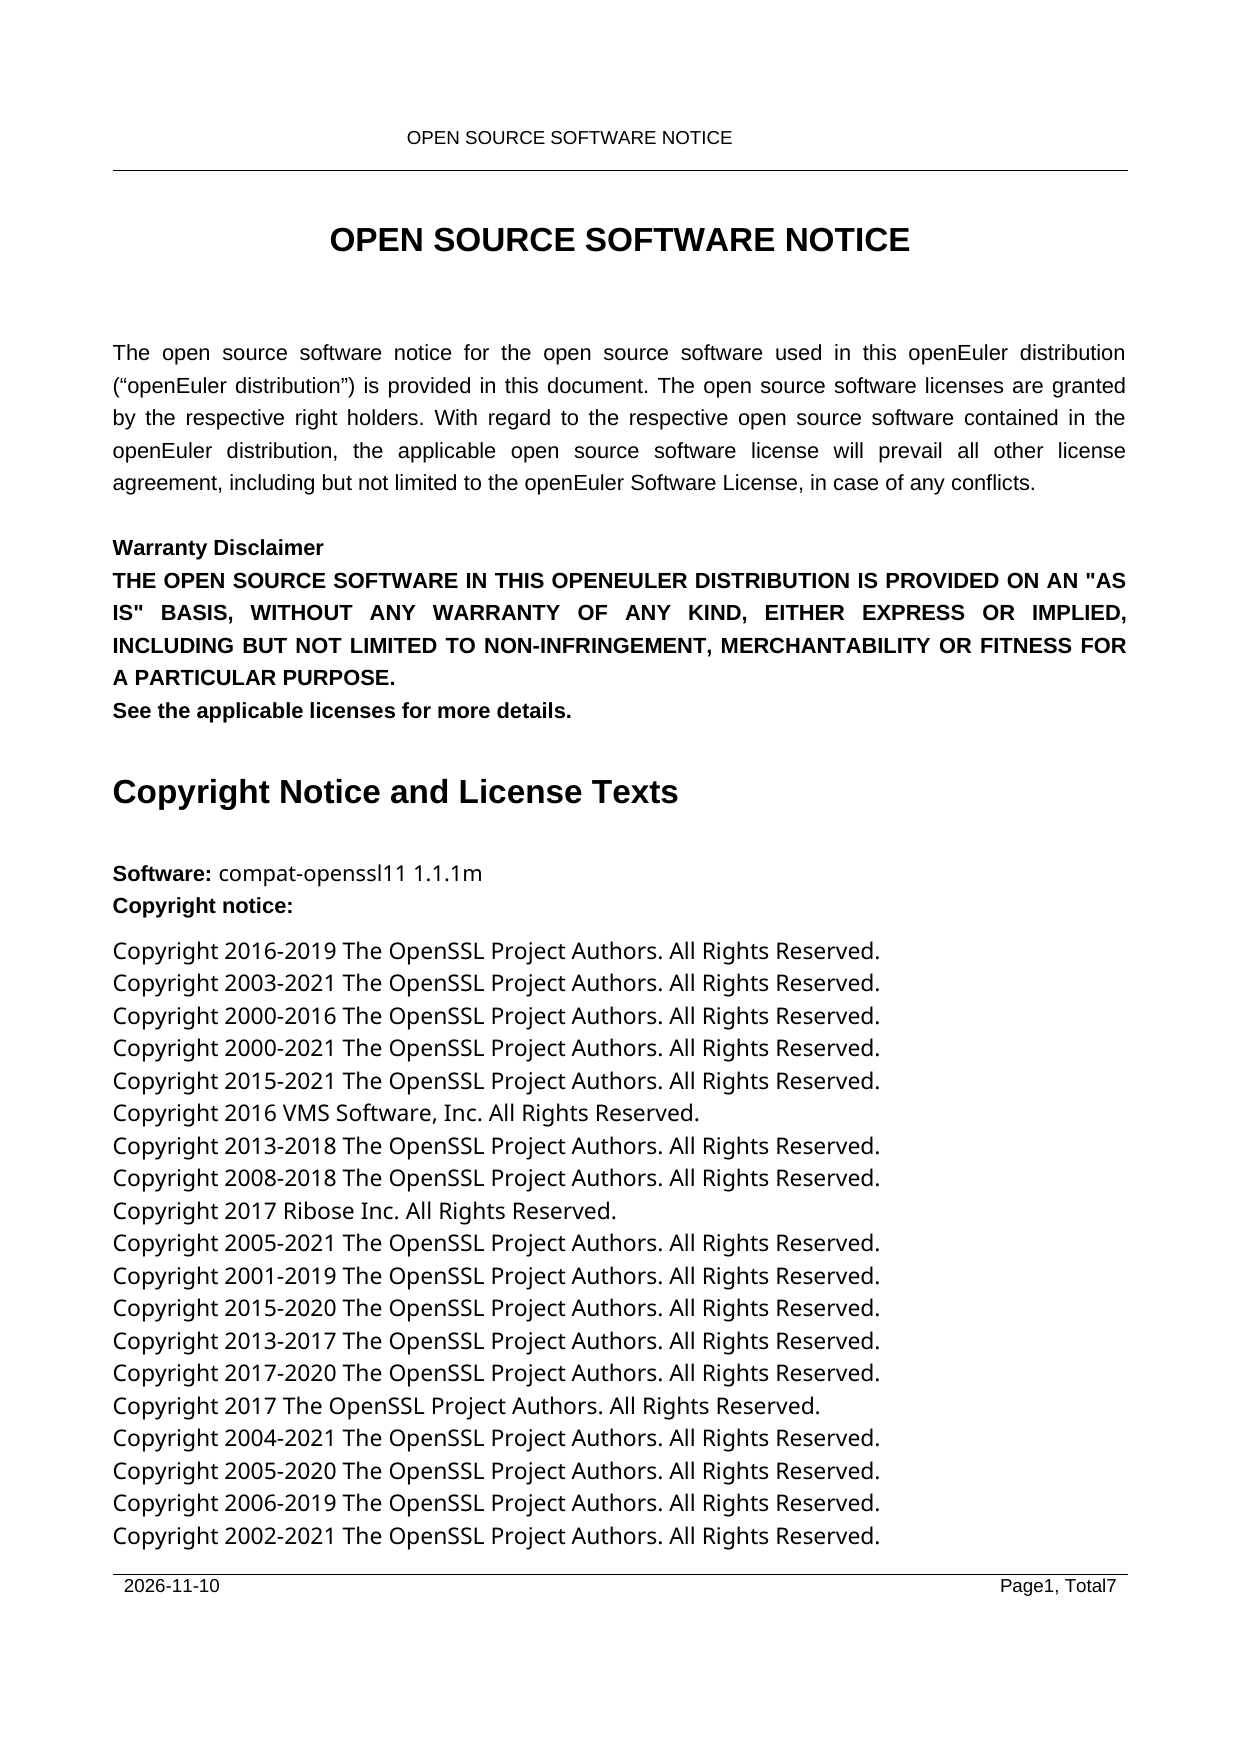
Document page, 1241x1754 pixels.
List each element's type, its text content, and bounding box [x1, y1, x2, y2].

text OPEN SOURCE SOFTWARE NOTICE [112, 206, 1128, 271]
text Warranty Disclaimer [112, 531, 1128, 564]
title Software: compat-openssl11 1.1.1m [112, 856, 1128, 889]
text Copyright Notice and License Texts [112, 759, 1128, 824]
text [112, 934, 1128, 1551]
text THE OPEN SOURCE SOFTWARE IN THIS OPENEULER DISTRIBUTION IS PROVIDED ON AN "AS IS" BASIS, WITHOUT ANY WARRANTY OF ANY KIND, EITHER EXPRESS OR IMPLIED, INCLUDING BUT NOT LIMITED TO NON-INFRINGEMENT, MERCHANTABILITY OR FITNESS FOR A PARTICULAR PURPOSE. See the applicable licenses for more details. [112, 564, 1128, 726]
text The open source software notice for the open source software used in this openEuler distribution (“openEuler distribution”) is provided in this document. The open source software licenses are granted by the respective right holders. With regard to the respective open source software contained in the openEuler distribution, the applicable open source software license will prevail all other license agreement, including but not limited to the openEuler Software License, in case of any conflicts. [112, 336, 1128, 499]
text Copyright notice: [112, 889, 1128, 921]
